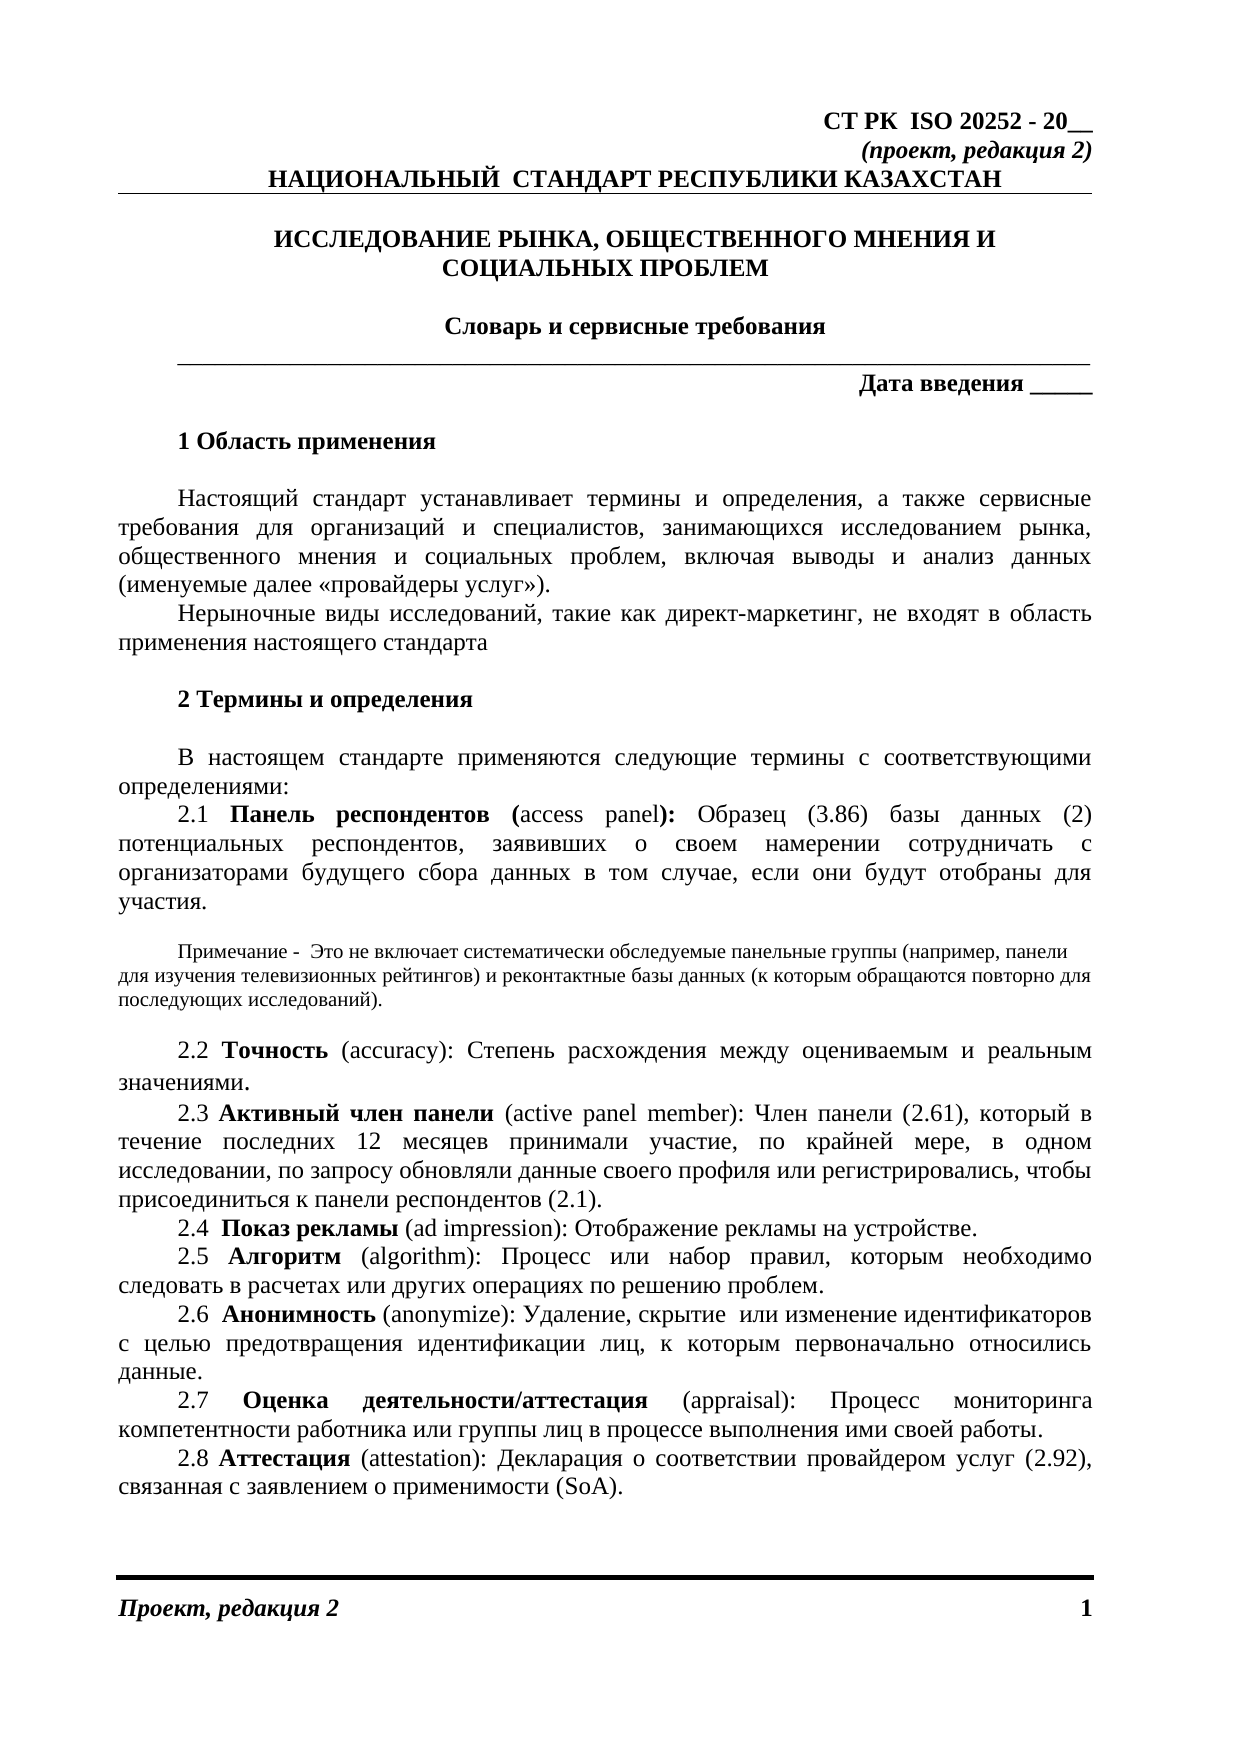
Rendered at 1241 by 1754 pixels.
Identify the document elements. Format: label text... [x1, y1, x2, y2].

text 2.4 Показ рекламы (ad impression): Отображение рекламы на устройстве. [118, 1213, 1092, 1241]
text 1 Область применения [118, 426, 1092, 454]
text 2.1 Панель респондентов (access panel): Образец (3.86) базы данных (2) потенциальных респондентов, заявивших о своем намерении сотрудничать с организаторами будущего сбора данных в том случае, если они будут отобраны для участия. [118, 799, 1092, 914]
text 2.5 Алгоритм (algorithm): Процесс или набор правил, которым необходимо следовать в расчетах или других операциях по решению проблем. [118, 1241, 1092, 1299]
text Настоящий стандарт устанавливает термины и определения, а также сервисные требования для организаций и специалистов, занимающихся исследованием рынка, общественного мнения и социальных проблем, включая выводы и анализ данных (именуемые далее «провайдеры услуг»). [118, 483, 1092, 598]
text 2.7 Оценка деятельности/аттестация (appraisal): Процесс мониторинга компетентности работника или группы лиц в процессе выполнения ими своей работы. [118, 1385, 1092, 1443]
text для изучения телевизионных рейтингов) и реконтактные базы данных (к которым обращаются повторно для последующих исследований). [118, 963, 1092, 1011]
text В настоящем стандарте применяются следующие термины с соответствующими определениями: [118, 742, 1092, 799]
text 2.2 Точность (accuracy): Степень расхождения между оцениваемым и реальным значениями. [118, 1035, 1092, 1098]
text 2.8 Аттестация (attestation): Декларация о соответствии провайдером услуг (2.92), связанная с заявлением о применимости (SoA). [118, 1443, 1092, 1500]
text 2 Термины и определения [118, 684, 1092, 713]
text Словарь и сервисные требования [118, 311, 1092, 339]
text ИССЛЕДОВАНИЕ РЫНКА, ОБЩЕСТВЕННОГО МНЕНИЯ И СОЦИАЛЬНЫХ ПРОБЛЕМ [118, 224, 1092, 282]
text 2.3 Активный член панели (active panel member): Член панели (2.61), который в течение последних 12 месяцев принимали участие, по крайней мере, в одном исследовании, по запросу обновляли данные своего профиля или регистрировались, чтобы присоединиться к панели респондентов (2.1). [118, 1098, 1092, 1213]
text 2.6 Анонимность (anonymize): Удаление, скрытие или изменение идентификаторов с целью предотвращения идентификации лиц, к которым первоначально относились данные. [118, 1299, 1092, 1385]
text Примечание - Это не включает систематически обследуемые панельные группы (например, панели [118, 938, 1092, 963]
text Дата введения _____ [118, 368, 1092, 397]
text _________________________________________________________________________ [118, 339, 1092, 368]
text НАЦИОНАЛЬНЫЙ СТАНДАРТ РЕСПУБЛИКИ КАЗАХСТАН [118, 164, 1092, 193]
text Нерыночные виды исследований, такие как директ-маркетинг, не входят в область применения настоящего стандарта [118, 598, 1092, 656]
